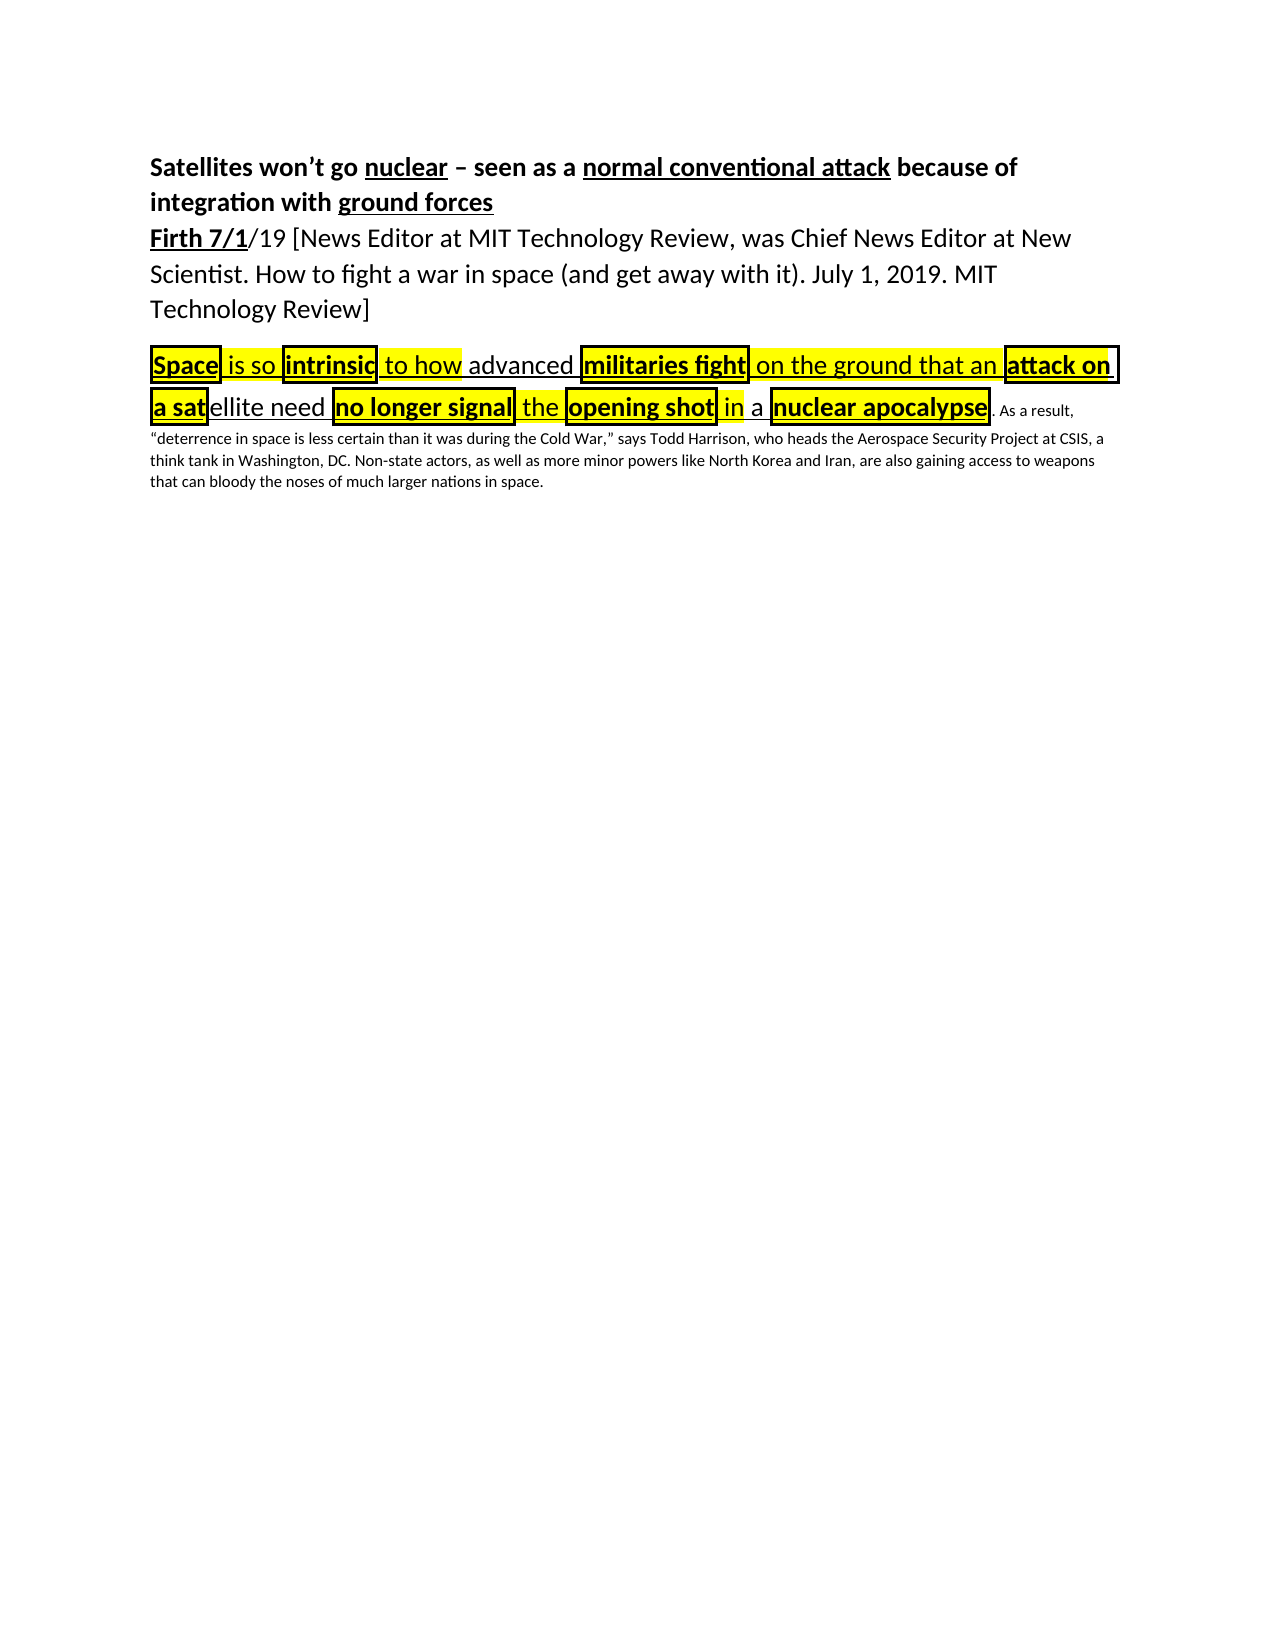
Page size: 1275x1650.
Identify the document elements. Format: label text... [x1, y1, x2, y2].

subtitle Satellites won’t go nuclear – seen as a normal conventional attack because of integration with ground forces [150, 150, 1125, 219]
text Space is so intrinsic to how advanced militaries fight on the ground that an attack on a satellite need no longer signal the opening shot in a nuclear apocalypse. As a result, “deterrence in space is less certain than it was during the Cold War,” says Todd Harrison, who heads the Aerospace Security Project at CSIS, a think tank in Washington, DC. Non-state actors, as well as more minor powers like North Korea and Iran, are also gaining access to weapons that can bloody the noses of much larger nations in space. [150, 345, 1125, 492]
text Firth 7/1/19 [News Editor at MIT Technology Review, was Chief News Editor at New Scientist. How to fight a war in space (and get away with it). July 1, 2019. MIT Technology Review] [150, 221, 1125, 326]
